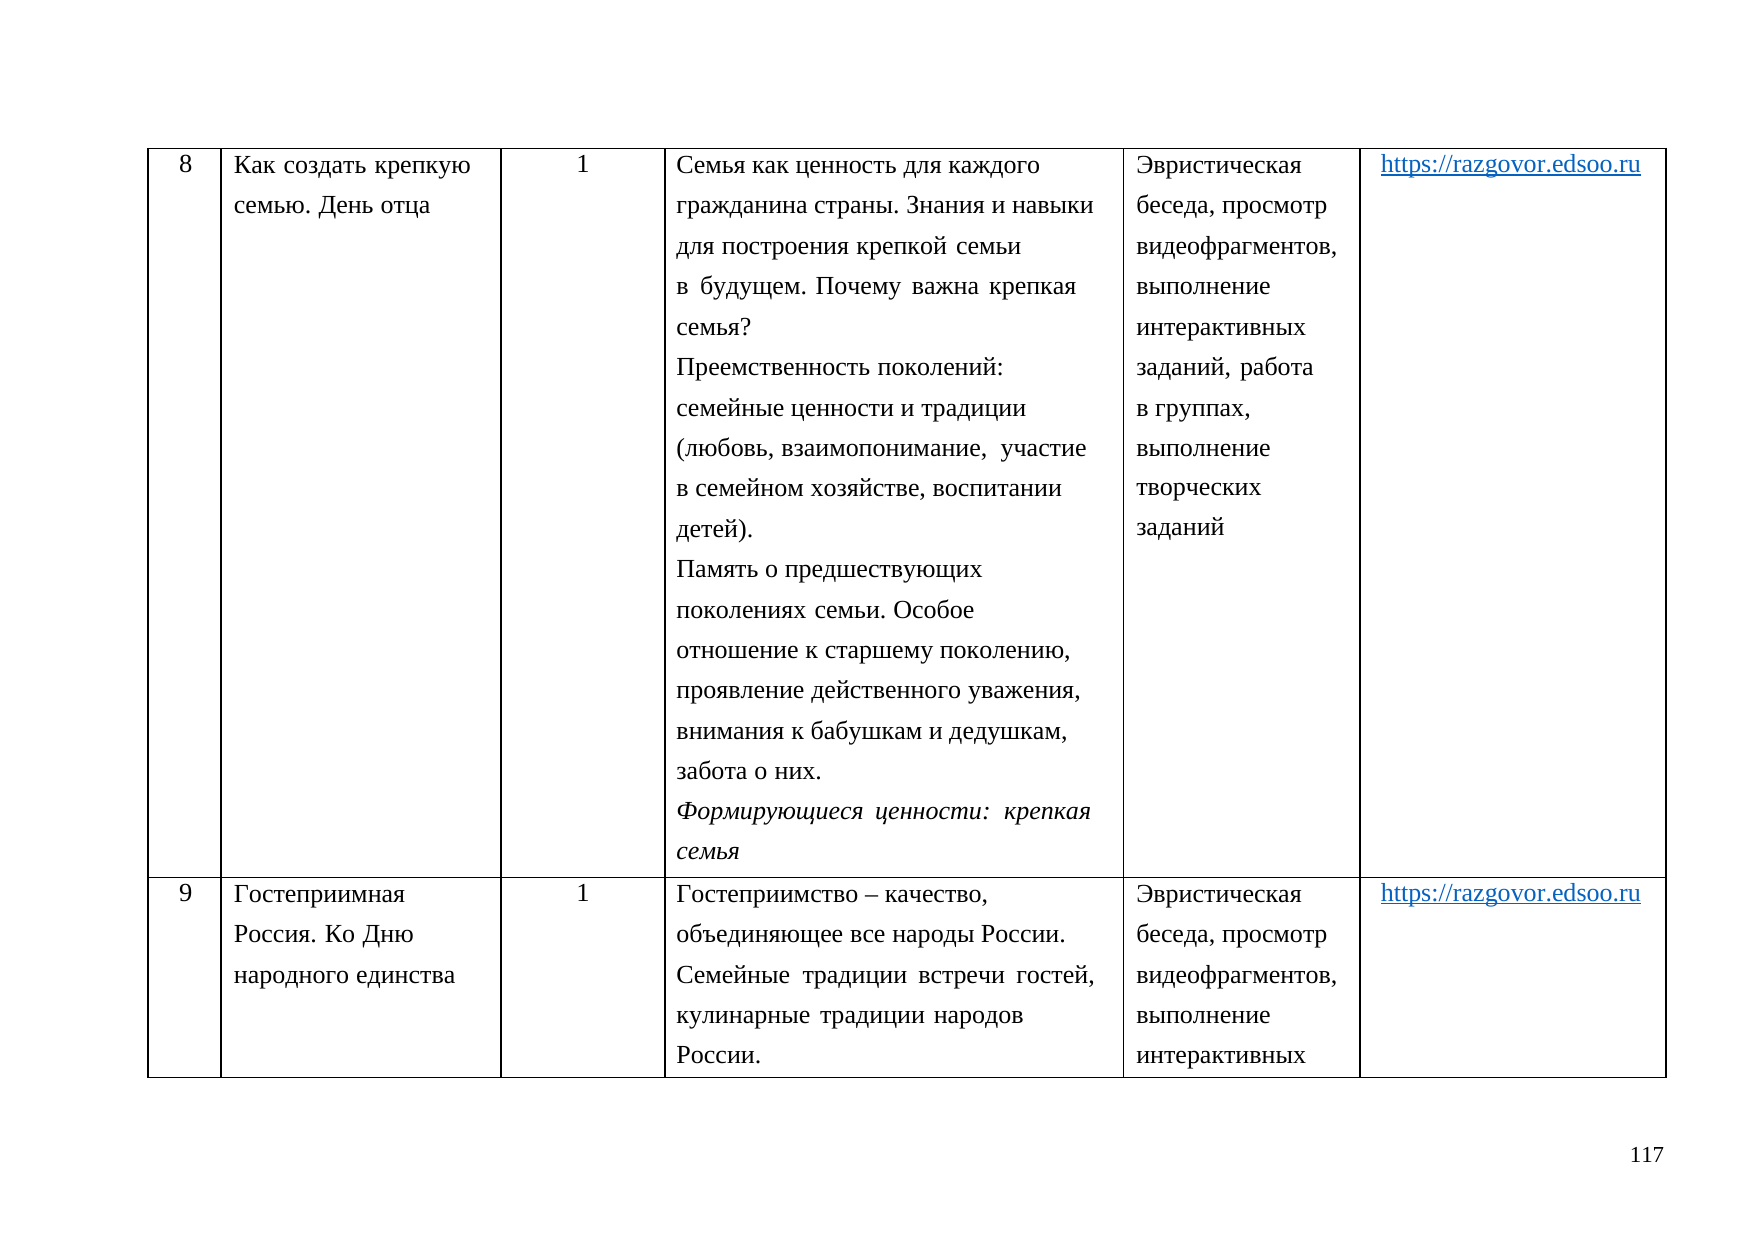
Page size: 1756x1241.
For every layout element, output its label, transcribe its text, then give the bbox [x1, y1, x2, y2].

table_header Семья как ценность для каждого гражданина страны. Знания и навыки для построения крепкой семьи в будущем. Почему важна крепкая семья? Преемственность поколений: семейные ценности и традиции (любовь, взаимопонимание, участие в семейном хозяйстве, воспитании детей). Память о предшествующих поколениях семьи. Особое отношение к старшему поколению, проявление действенного уважения, внимания к бабушкам и дедушкам, забота о них. Формирующиеся ценности: крепкая семья [666, 149, 1123, 877]
table_header Как создать крепкую семью. День отца [222, 149, 500, 877]
table_header Эвристическая беседа, просмотр видеофрагментов, выполнение интерактивных заданий, работа в группах, выполнение творческих заданий [1124, 149, 1359, 877]
table_header 1 [502, 149, 664, 877]
table_cell https://razgovor.edsoo.ru [1361, 878, 1665, 1077]
table_cell Гостеприимство – качество, объединяющее все народы России. Семейные традиции встречи гостей, кулинарные традиции народов России. [666, 878, 1123, 1077]
table_cell Эвристическая беседа, просмотр видеофрагментов, выполнение интерактивных [1124, 878, 1359, 1077]
table_cell 9 [149, 878, 220, 1077]
table_header https://razgovor.edsoo.ru [1361, 149, 1665, 877]
table_cell 1 [502, 878, 664, 1077]
table_header 8 [149, 149, 220, 877]
table_cell Гостеприимная Россия. Ко Дню народного единства [222, 878, 500, 1077]
